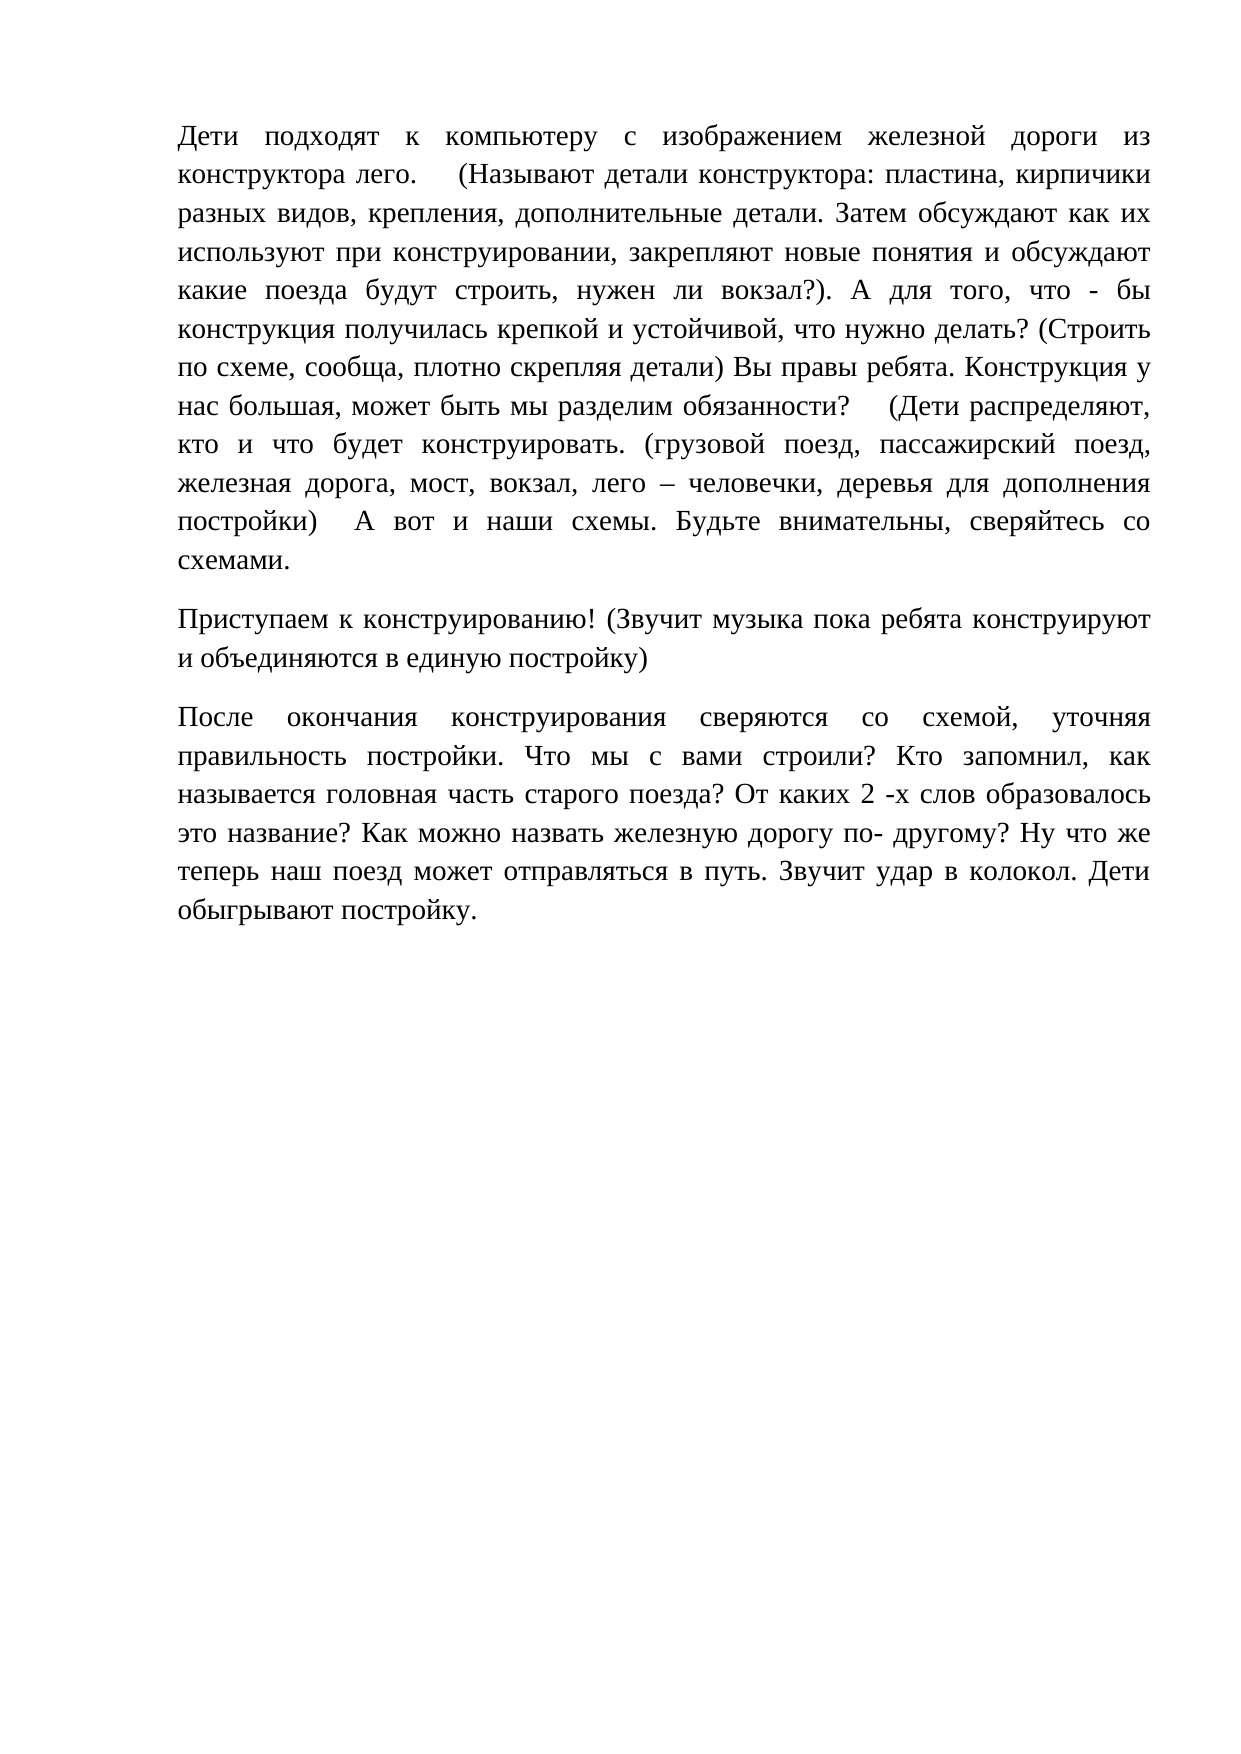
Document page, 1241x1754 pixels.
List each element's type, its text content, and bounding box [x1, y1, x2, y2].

text Приступаем к конструированию! (Звучит музыка пока ребята конструируют и объединяются в единую постройку) [177, 601, 1152, 673]
text Дети подходят к компьютеру с изображением железной дороги из конструктора лего. (Называют детали конструктора: пластина, кирпичики разных видов, крепления, дополнительные детали. Затем обсуждают как их используют при конструировании, закрепляют новые понятия и обсуждают какие поезда будут строить, нужен ли вокзал?). А для того, что - бы конструкция получилась крепкой и устойчивой, что нужно делать? (Строить по схеме, сообща, плотно скрепляя детали) Вы правы ребята. Конструкция у нас большая, может быть мы разделим обязанности? (Дети распределяют, кто и что будет конструировать. (грузовой поезд, пассажирский поезд, железная дорога, мост, вокзал, лего – человечки, деревья для дополнения постройки) А вот и наши схемы. Будьте внимательны, сверяйтесь со схемами. [177, 118, 1152, 576]
text После окончания конструирования сверяются со схемой, уточняя правильность постройки. Что мы с вами строили? Кто запомнил, как называется головная часть старого поезда? От каких 2 -х слов образовалось это название? Как можно назвать железную дорогу по- другому? Ну что же теперь наш поезд может отправляться в путь. Звучит удар в колокол. Дети обыгрывают постройку. [177, 699, 1152, 926]
